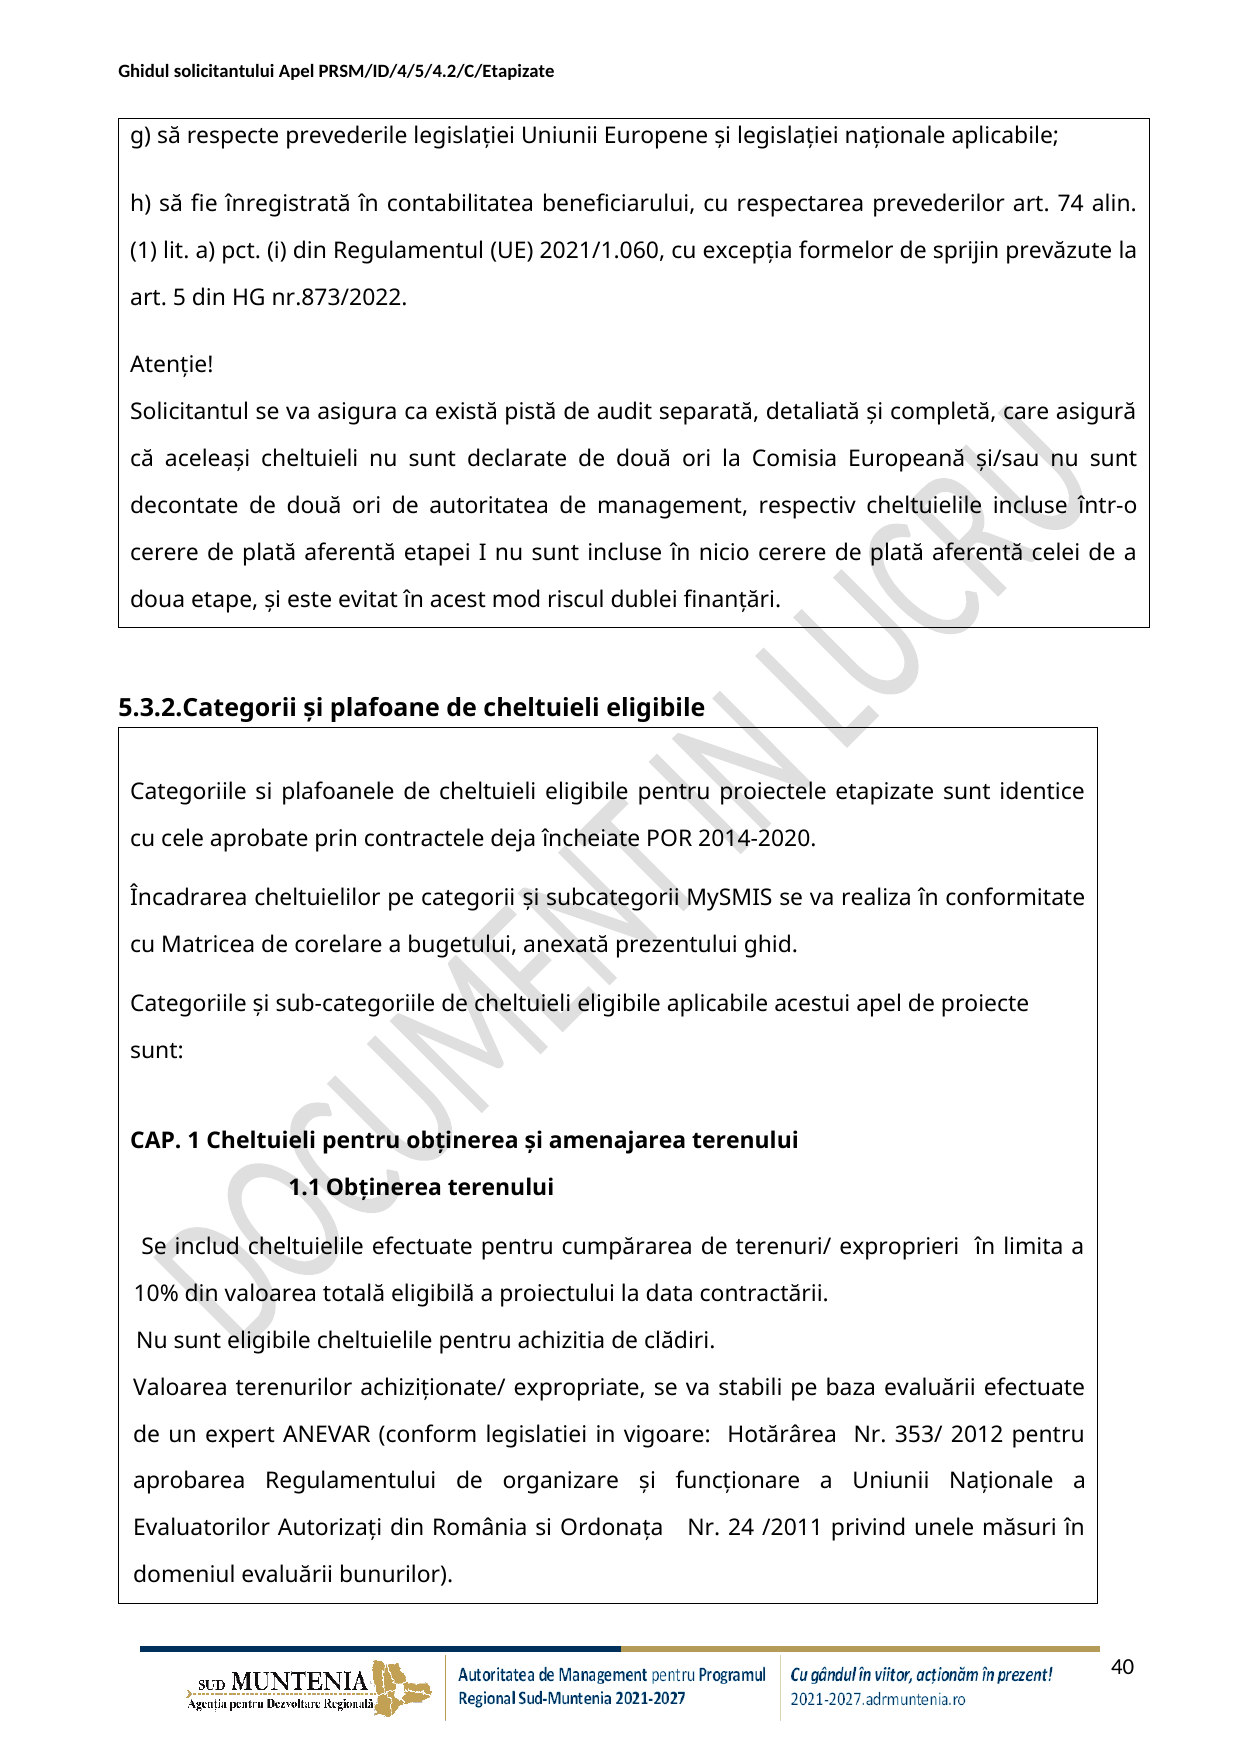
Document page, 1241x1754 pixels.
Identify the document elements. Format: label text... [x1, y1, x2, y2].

picture [140, 1646, 1100, 1721]
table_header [119, 728, 1097, 1603]
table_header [119, 119, 1149, 627]
subtitle 5.3.2.Categorii și plafoane de cheltuieli eligibile [118, 690, 1134, 724]
